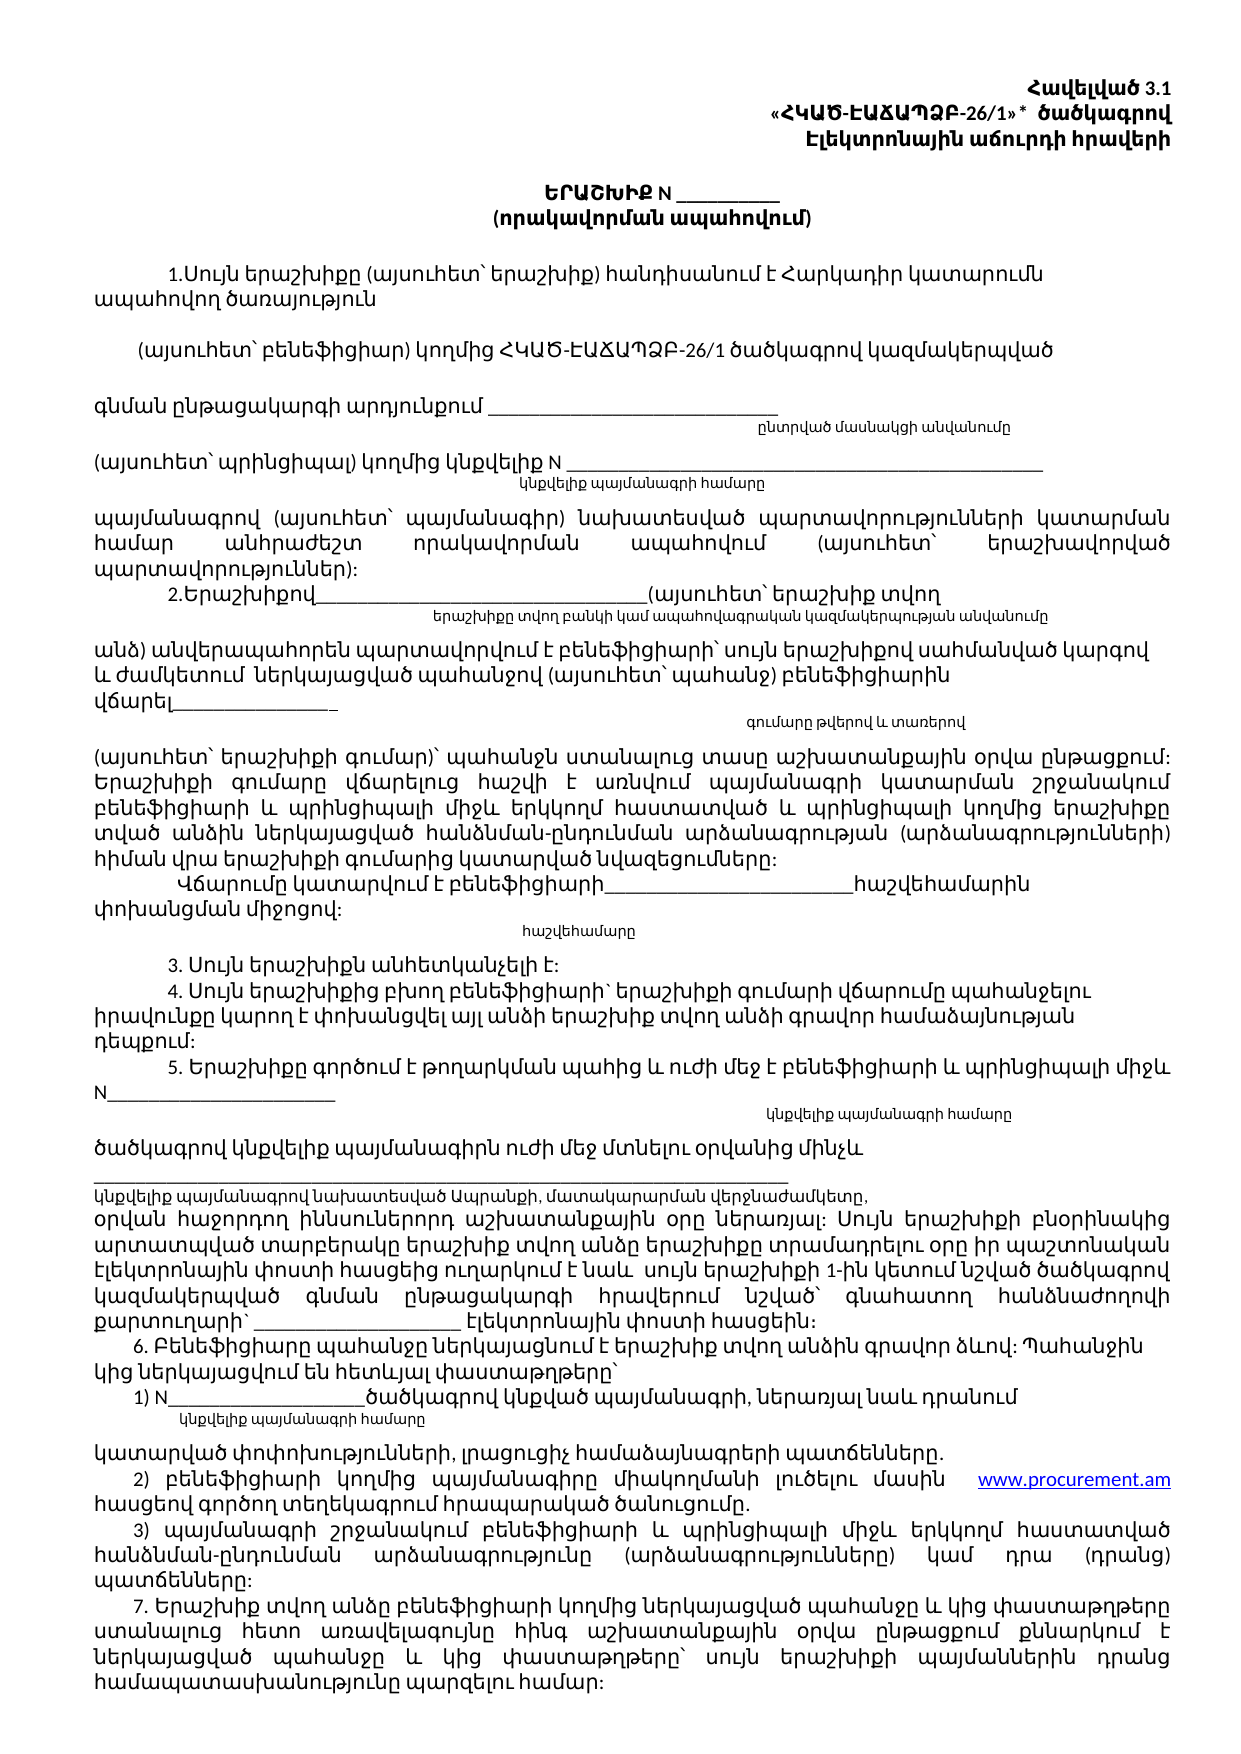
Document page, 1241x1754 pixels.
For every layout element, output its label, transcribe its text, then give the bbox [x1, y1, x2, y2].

text երաշխիքը տվող բանկի կամ ապահովագրական կազմակերպության անվանումը [94, 607, 1171, 637]
text «ՀԿԱԾ-ԷԱՃԱՊՁԲ-26/1»* ծածկագրով [94, 100, 1171, 126]
text կատարված փոփոխությունների, լրացուցիչ համաձայնագրերի պատճենները. [94, 1441, 1171, 1466]
text 7. Երաշխիք տվող անձը բենեֆիցիարի կողմից ներկայացված պահանջը և կից փաստաթղթերը ստանալուց հետո առավելագույնը հինգ աշխատանքային օրվա ընթացքում քննարկում է ներկայացված պահանջը և կից փաստաթղթերը՝ սույն երաշխիքի պայմաններին դրանց համապատասխանությունը պարզելու համար: [94, 1593, 1171, 1695]
text ԵՐԱՇԽԻՔ N __________ [94, 180, 1171, 205]
text ___________________________________________________________________ [94, 1161, 1171, 1186]
text (այսուհետ՝ պրինցիպալ) կողմից կնքվելիք N ______________________________________________ կնքվելիք պայմանագրի համարը [94, 449, 1171, 505]
text օրվան հաջորդող իննսուներորդ աշխատանքային օրը ներառյալ: Սույն երաշխիքի բնօրինակից արտատպված տարբերակը երաշխիք տվող անձը երաշխիքը տրամադրելու օրը իր պաշտոնական էլեկտրոնային փոստի հասցեից ուղարկում է նաև սույն երաշխիքի 1-ին կետում նշված ծածկագրով կազմակերպված գնման ընթացակարգի հրավերում նշված՝ գնահատող հանձնաժողովի քարտուղարի` ____________________ էլեկտրոնային փոստի հասցեին։ [94, 1207, 1171, 1334]
text (այսուհետ՝ երաշխիքի գումար)՝ պահանջն ստանալուց տասը աշխատանքային օրվա ընթացքում: Երաշխիքի գումարը վճարելուց հաշվի է առնվում պայմանագրի կատարման շրջանակում բենեֆիցիարի և պրինցիպալի միջև երկկողմ հաստատված և պրինցիպալի կողմից երաշխիքը տված անձին ներկայացված հանձնման-ընդունման արձանագրության (արձանագրությունների) հիման վրա երաշխիքի գումարից կատարված նվազեցումները: [94, 744, 1171, 871]
text անձ) անվերապահորեն պարտավորվում է բենեֆիցիարի՝ սույն երաշխիքով սահմանված կարգով և ժամկետում ներկայացված պահանջով (այսուհետ՝ պահանջ) բենեֆիցիարին վճարել_______________ [94, 637, 1171, 713]
text կնքվելիք պայմանագրով նախատեսված Ապրանքի, մատակարարման վերջնաժամկետը, [94, 1186, 1171, 1207]
text 3) պայմանագրի շրջանակում բենեֆիցիարի և պրինցիպալի միջև երկկողմ հաստատված հանձնման-ընդունման արձանագրությունը (արձանագրությունները) կամ դրա (դրանց) պատճենները: [94, 1517, 1171, 1593]
text 2.Երաշխիքով________________________________(այսուհետ՝ երաշխիք տվող [94, 581, 1171, 607]
text հաշվեհամարը [167, 922, 1171, 952]
text ծածկագրով կնքվելիք պայմանագիրն ուժի մեջ մտնելու օրվանից մինչև [94, 1136, 1171, 1161]
text կնքվելիք պայմանագրի համարը [94, 1410, 1171, 1441]
text պայմանագրով (այսուհետ՝ պայմանագիր) նախատեսված պարտավորությունների կատարման համար անհրաժեշտ որակավորման ապահովում (այսուհետ՝ երաշխավորված պարտավորություններ): [94, 505, 1171, 581]
text (որակավորման ապահովում) [94, 205, 1171, 231]
text գնման ընթացակարգի արդյունքում ____________________________ [94, 393, 1171, 419]
text 4. Սույն երաշխիքից բխող բենեֆիցիարի` երաշխիքի գումարի վճարումը պահանջելու իրավունքը կարող է փոխանցվել այլ անձի երաշխիք տվող անձի գրավոր համաձայնության դեպքում: [94, 978, 1171, 1054]
text Վճարումը կատարվում է բենեֆիցիարի________________________հաշվեհամարին փոխանցման միջոցով: [94, 871, 1171, 922]
text 5. Երաշխիքը գործում է թողարկման պահից և ուժի մեջ է բենեֆիցիարի և պրինցիպալի միջև N______________________ [94, 1054, 1171, 1105]
text 3. Սույն երաշխիքն անհետկանչելի է: [94, 952, 1171, 978]
text 2) բենեֆիցիարի կողմից պայմանագիրը միակողմանի լուծելու մասին www.procurement.am հասցեով գործող տեղեկագրում հրապարակած ծանուցումը. [94, 1466, 1171, 1517]
text 6. Բենեֆիցիարը պահանջը ներկայացնում է երաշխիք տվող անձին գրավոր ձևով: Պահանջին կից ներկայացվում են հետևյալ փաստաթղթերը՝ [94, 1334, 1171, 1384]
text կնքվելիք պայմանագրի համարը [610, 1105, 1171, 1136]
text 1.Սույն երաշխիքը (այսուհետ՝ երաշխիք) հանդիսանում է Հարկադիր կատարումն ապահովող ծառայություն [94, 261, 1171, 312]
text (այսուհետ՝ բենեֆիցիար) կողմից ՀԿԱԾ-ԷԱՃԱՊՁԲ-26/1 ծածկագրով կազմակերպված [94, 337, 1171, 393]
text ընտրված մասնակցի անվանումը [94, 419, 1171, 449]
text Էլեկտրոնային աճուրդի հրավերի [94, 126, 1171, 151]
text Հավելված 3.1 [94, 75, 1171, 100]
text գումարը թվերով և տառերով [241, 713, 1171, 744]
text 1) N___________________ծածկագրով կնքված պայմանագրի, ներառյալ նաև դրանում [94, 1384, 1171, 1410]
